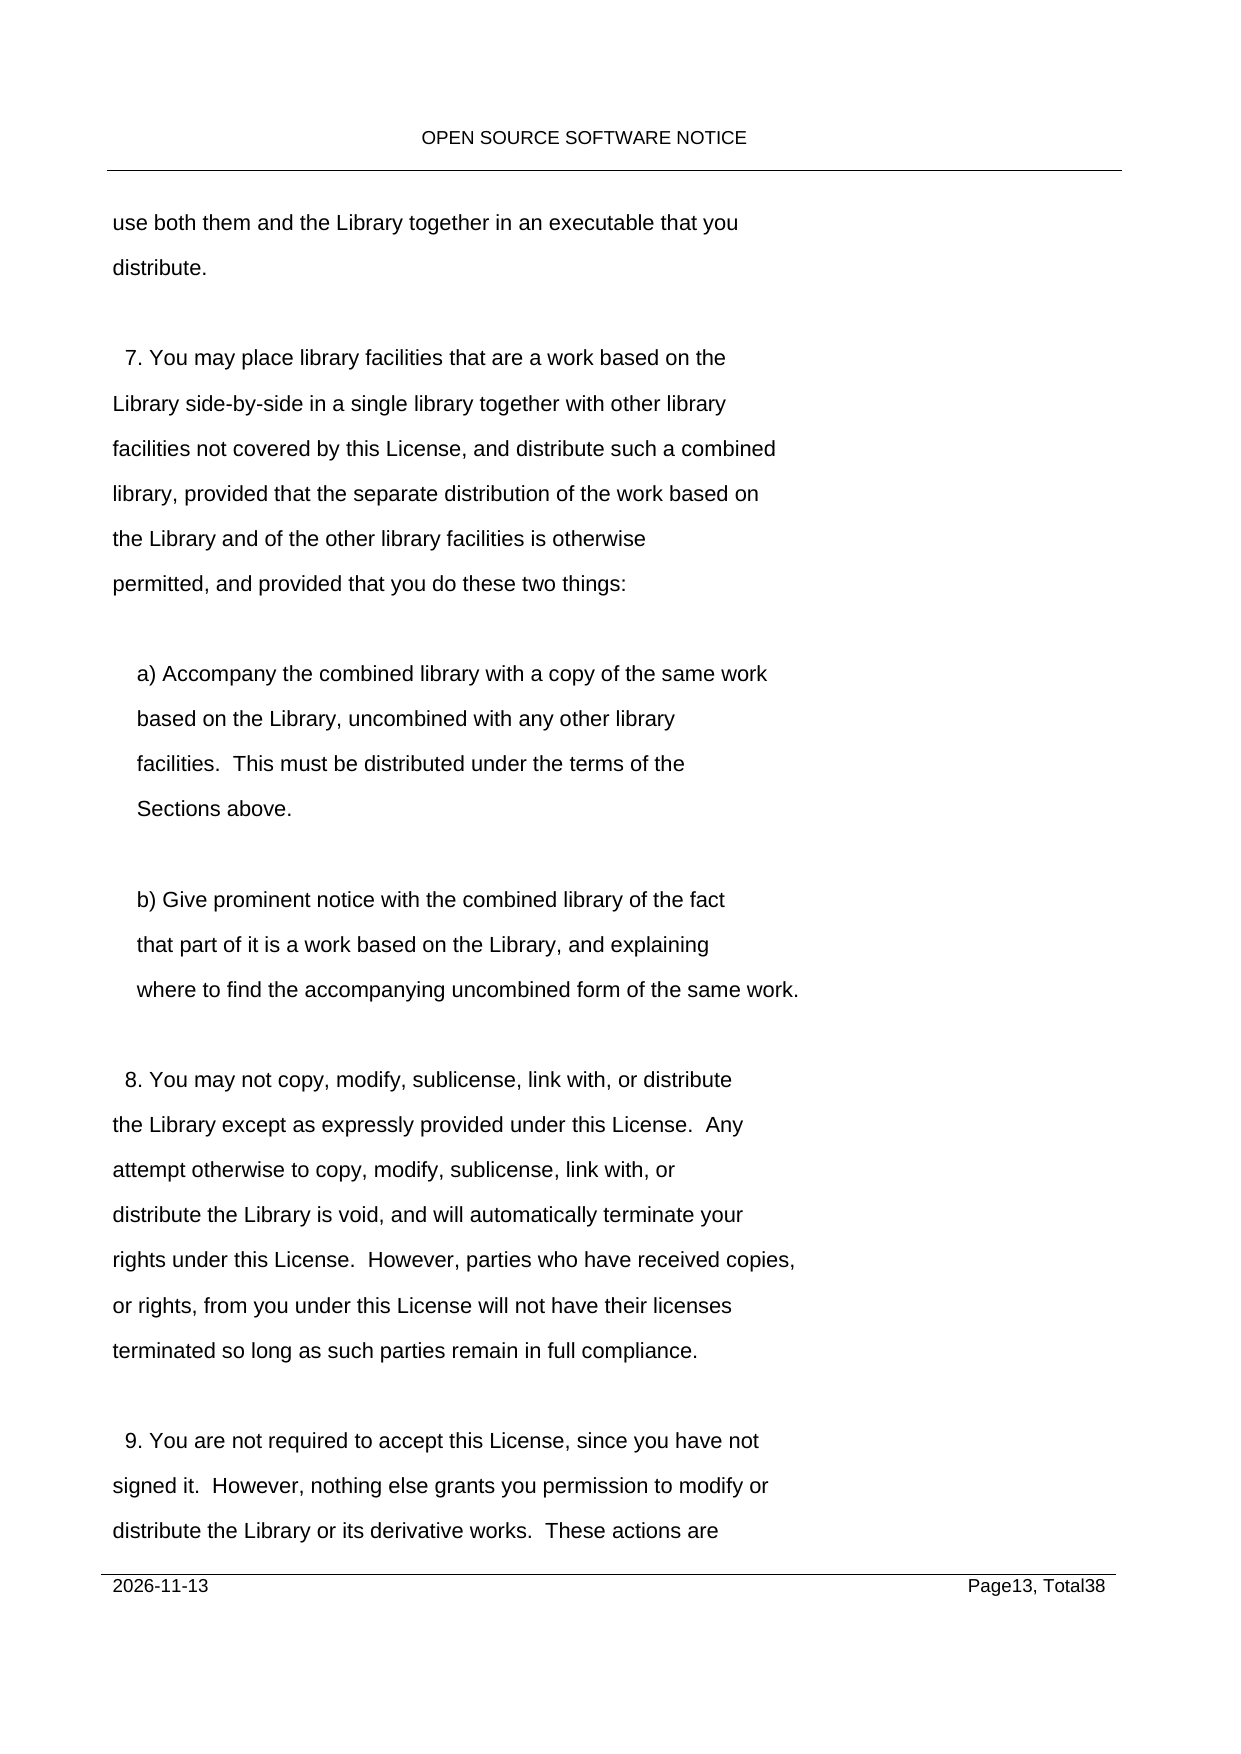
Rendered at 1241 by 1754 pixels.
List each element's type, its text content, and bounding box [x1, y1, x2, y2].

text a) Accompany the combined library with a copy of the same work [112, 657, 1128, 690]
text facilities. This must be distributed under the terms of the [112, 748, 1128, 780]
text distribute the Library or its derivative works. These actions are [112, 1514, 1128, 1547]
text 7. You may place library facilities that are a work based on the [112, 342, 1128, 374]
text attempt otherwise to copy, modify, sublicense, link with, or [112, 1153, 1128, 1186]
text distribute the Library is void, and will automatically terminate your [112, 1199, 1128, 1231]
text terminated so long as such parties remain in full compliance. [112, 1334, 1128, 1366]
text 8. You may not copy, modify, sublicense, link with, or distribute [112, 1063, 1128, 1096]
text b) Give prominent notice with the combined library of the fact [112, 883, 1128, 915]
text signed it. However, nothing else grants you permission to modify or [112, 1469, 1128, 1502]
text distribute. [112, 251, 1128, 284]
text permitted, and provided that you do these two things: [112, 567, 1128, 600]
text Library side-by-side in a single library together with other library [112, 387, 1128, 419]
text the Library and of the other library facilities is otherwise [112, 522, 1128, 554]
text facilities not covered by this License, and distribute such a combined [112, 432, 1128, 464]
text Sections above. [112, 793, 1128, 825]
text based on the Library, uncombined with any other library [112, 702, 1128, 735]
text 9. You are not required to accept this License, since you have not [112, 1424, 1128, 1457]
text or rights, from you under this License will not have their licenses [112, 1289, 1128, 1321]
text that part of it is a work based on the Library, and explaining [112, 928, 1128, 961]
text where to find the accompanying uncombined form of the same work. [112, 973, 1128, 1006]
text the Library except as expressly provided under this License. Any [112, 1108, 1128, 1141]
text use both them and the Library together in an executable that you [112, 206, 1128, 239]
text rights under this License. However, parties who have received copies, [112, 1244, 1128, 1276]
text library, provided that the separate distribution of the work based on [112, 477, 1128, 509]
